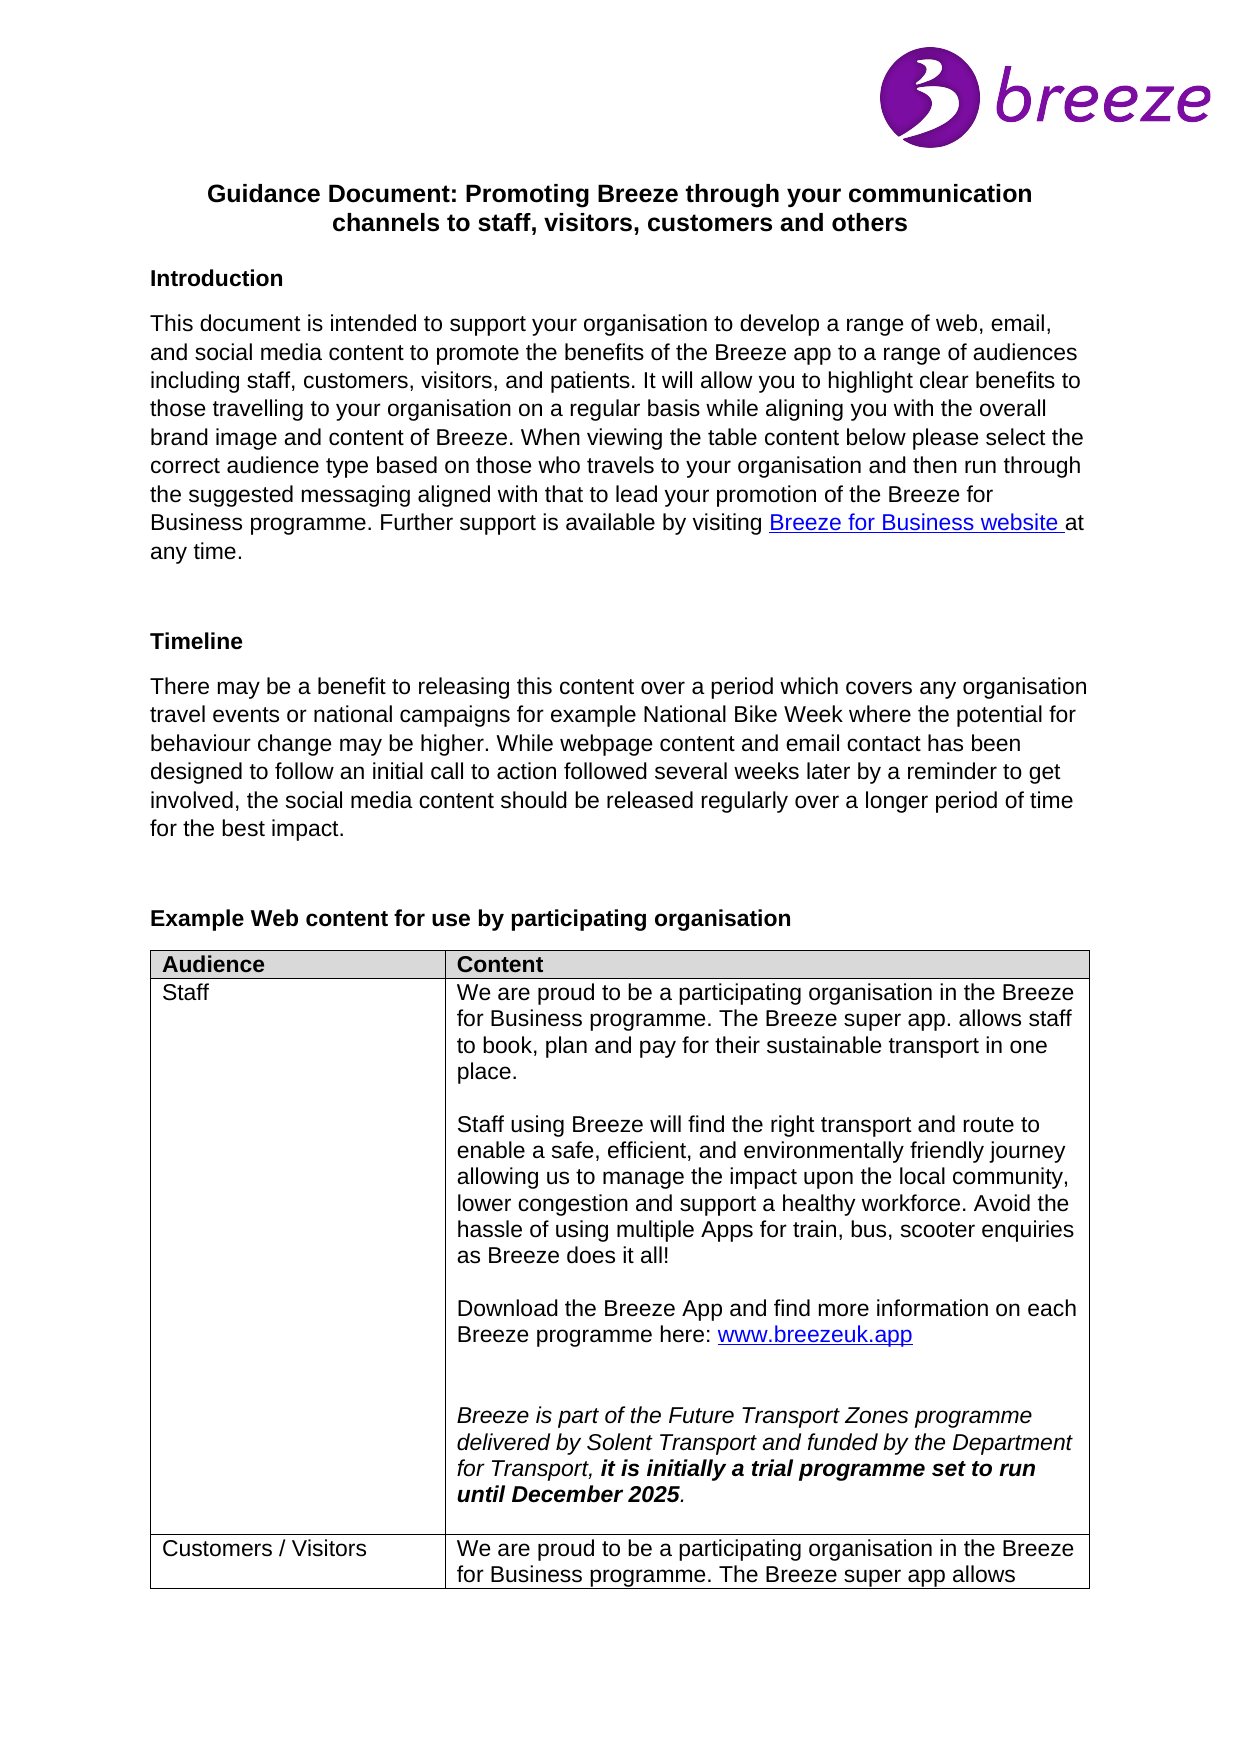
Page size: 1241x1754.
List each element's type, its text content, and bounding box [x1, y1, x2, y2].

table_cell We are proud to be a participating organisation in the Breeze for Business programme. The Breeze super app. allows staff to book, plan and pay for their sustainable transport in one place. Staff using Breeze will find the right transport and route to enable a safe, efficient, and environmentally friendly journey allowing us to manage the impact upon the local community, lower congestion and support a healthy workforce. Avoid the hassle of using multiple Apps for train, bus, scooter enquiries as Breeze does it all! Download the Breeze App and find more information on each Breeze programme here: www.breezeuk.app Breeze is part of the Future Transport Zones programme delivered by Solent Transport and funded by the Department for Transport, it is initially a trial programme set to run until December 2025. [446, 979, 1089, 1534]
table_header Audience [151, 951, 445, 978]
text Timeline [150, 628, 1090, 654]
table_cell Customers / Visitors [151, 1535, 445, 1588]
text Example Web content for use by participating organisation [150, 905, 1090, 932]
text There may be a benefit to releasing this content over a period which covers any organisation travel events or national campaigns for example National Bike Week where the potential for behaviour change may be higher. While webpage content and email contact has been designed to follow an initial call to action followed several weeks later by a reminder to get involved, the social media content should be released regularly over a longer period of time for the best impact. [150, 673, 1090, 841]
picture [880, 47, 1211, 148]
text Guidance Document: Promoting Breeze through your communication channels to staff, visitors, customers and others [150, 179, 1090, 236]
text This document is intended to support your organisation to develop a range of web, email, and social media content to promote the benefits of the Breeze app to a range of audiences including staff, customers, visitors, and patients. It will allow you to highlight clear benefits to those travelling to your organisation on a regular basis while aligning you with the overall brand image and content of Breeze. When viewing the table content below please select the correct audience type based on those who travels to your organisation and then run through the suggested messaging aligned with that to lead your promotion of the Breeze for Business programme. Further support is available by visiting Breeze for Business website at any time. [150, 310, 1090, 564]
table_header Content [446, 951, 1089, 978]
text Introduction [150, 265, 1090, 291]
table_cell Staff [151, 979, 445, 1534]
